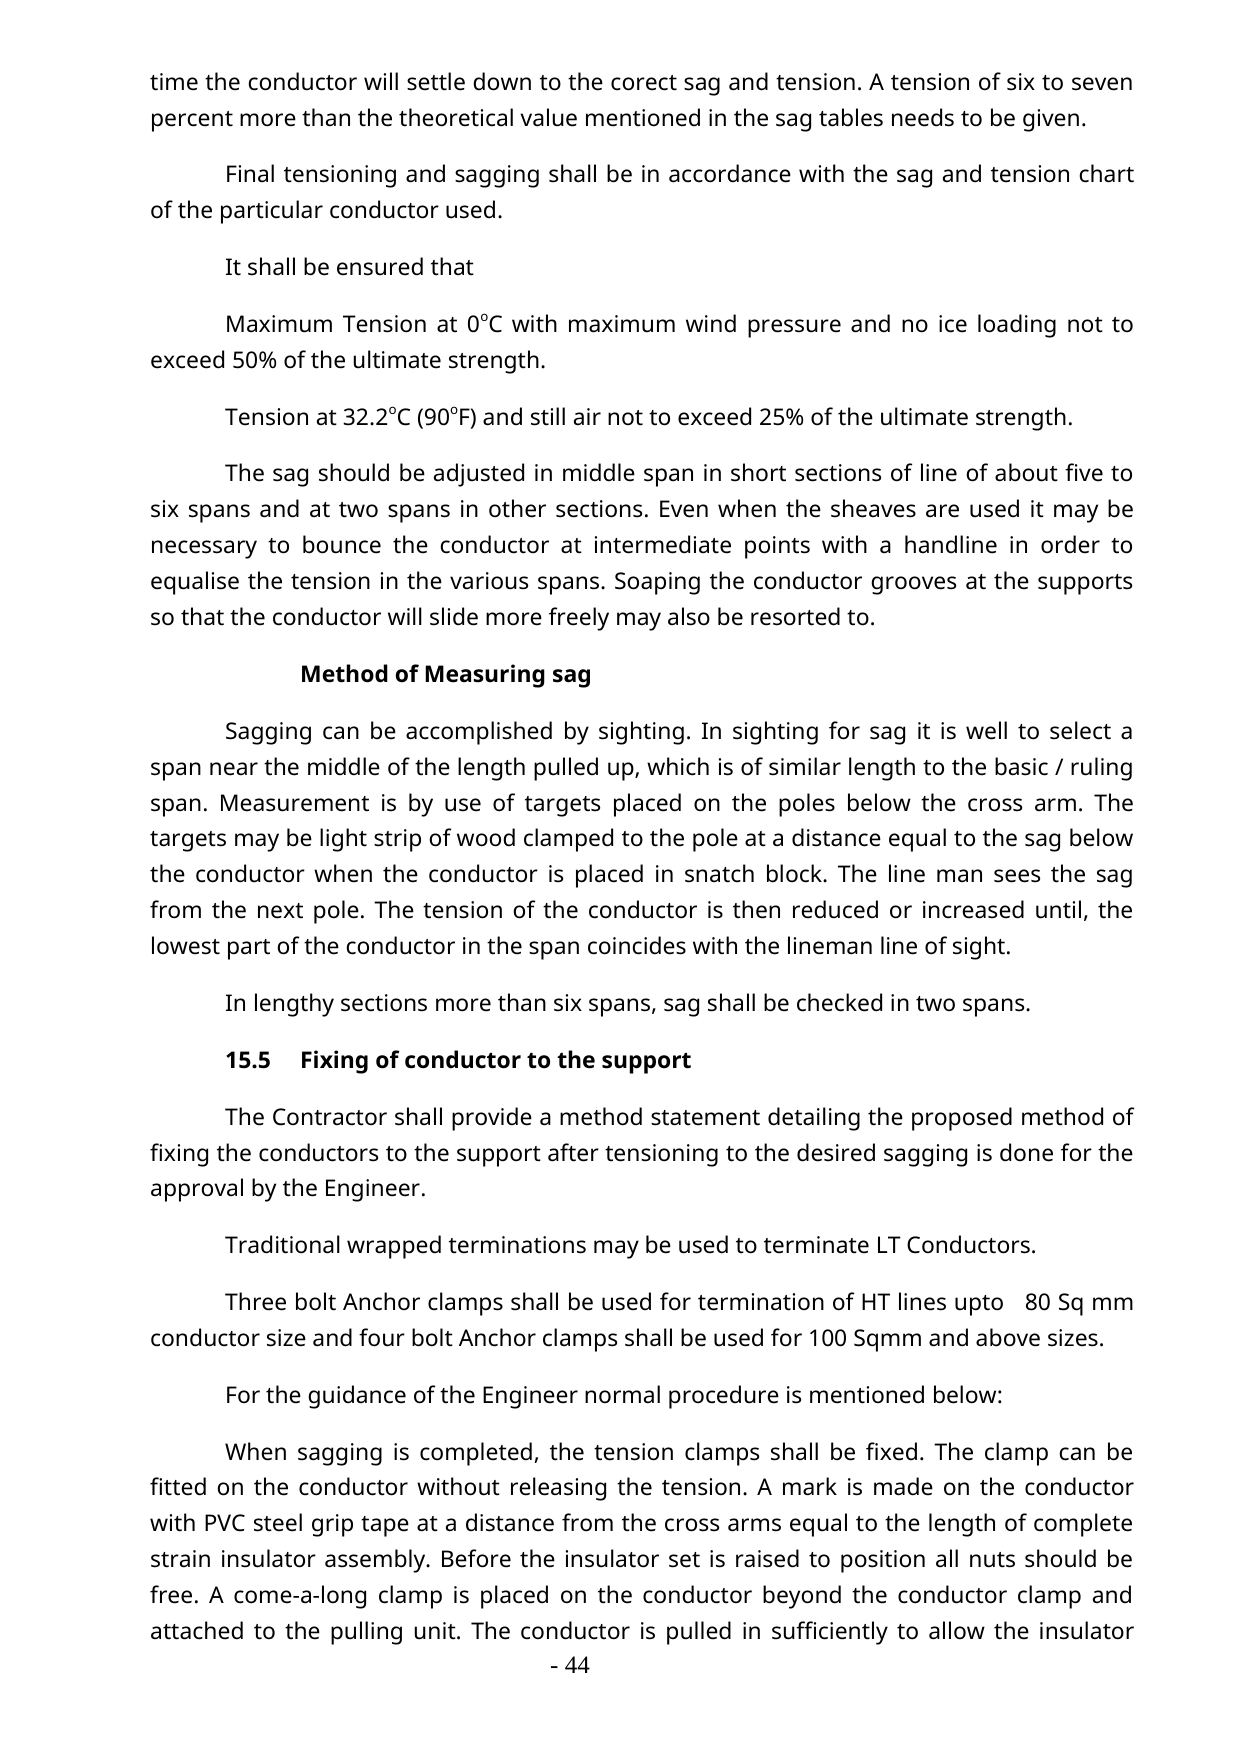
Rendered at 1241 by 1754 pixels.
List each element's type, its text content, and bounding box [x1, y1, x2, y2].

text The sag should be adjusted in middle span in short sections of line of about five to six spans and at two spans in other sections. Even when the sheaves are used it may be necessary to bounce the conductor at intermediate points with a handline in order to equalise the tension in the various spans. Soaping the conductor grooves at the supports so that the conductor will slide more freely may also be resorted to. [150, 457, 1135, 632]
text Traditional wrapped terminations may be used to terminate LT Conductors. [150, 1229, 1135, 1260]
text Final tensioning and sagging shall be in accordance with the sag and tension chart of the particular conductor used. [150, 158, 1135, 226]
text It shall be ensured that [150, 251, 1135, 282]
text For the guidance of the Engineer normal procedure is mentioned below: [150, 1379, 1135, 1410]
text Method of Measuring sag [150, 658, 1135, 689]
text Tension at 32.2oC (90oF) and still air not to exceed 25% of the ultimate strength. [150, 401, 1135, 432]
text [150, 66, 1135, 133]
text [150, 1435, 1135, 1646]
text In lengthy sections more than six spans, sag shall be checked in two spans. [150, 987, 1135, 1018]
text 15.5 Fixing of conductor to the support [150, 1044, 1135, 1075]
text The Contractor shall provide a method statement detailing the proposed method of fixing the conductors to the support after tensioning to the desired sagging is done for the approval by the Engineer. [150, 1101, 1135, 1204]
text Maximum Tension at 0oC with maximum wind pressure and no ice loading not to exceed 50% of the ultimate strength. [150, 308, 1135, 375]
text Sagging can be accomplished by sighting. In sighting for sag it is well to select a span near the middle of the length pulled up, which is of similar length to the basic / ruling span. Measurement is by use of targets placed on the poles below the cross arm. The targets may be light strip of wood clamped to the pole at a distance equal to the sag below the conductor when the conductor is placed in snatch block. The line man sees the sag from the next pole. The tension of the conductor is then reduced or increased until, the lowest part of the conductor in the span coincides with the lineman line of sight. [150, 714, 1135, 961]
text Three bolt Anchor clamps shall be used for termination of HT lines upto 80 Sq mm conductor size and four bolt Anchor clamps shall be used for 100 Sqmm and above sizes. [150, 1286, 1135, 1353]
